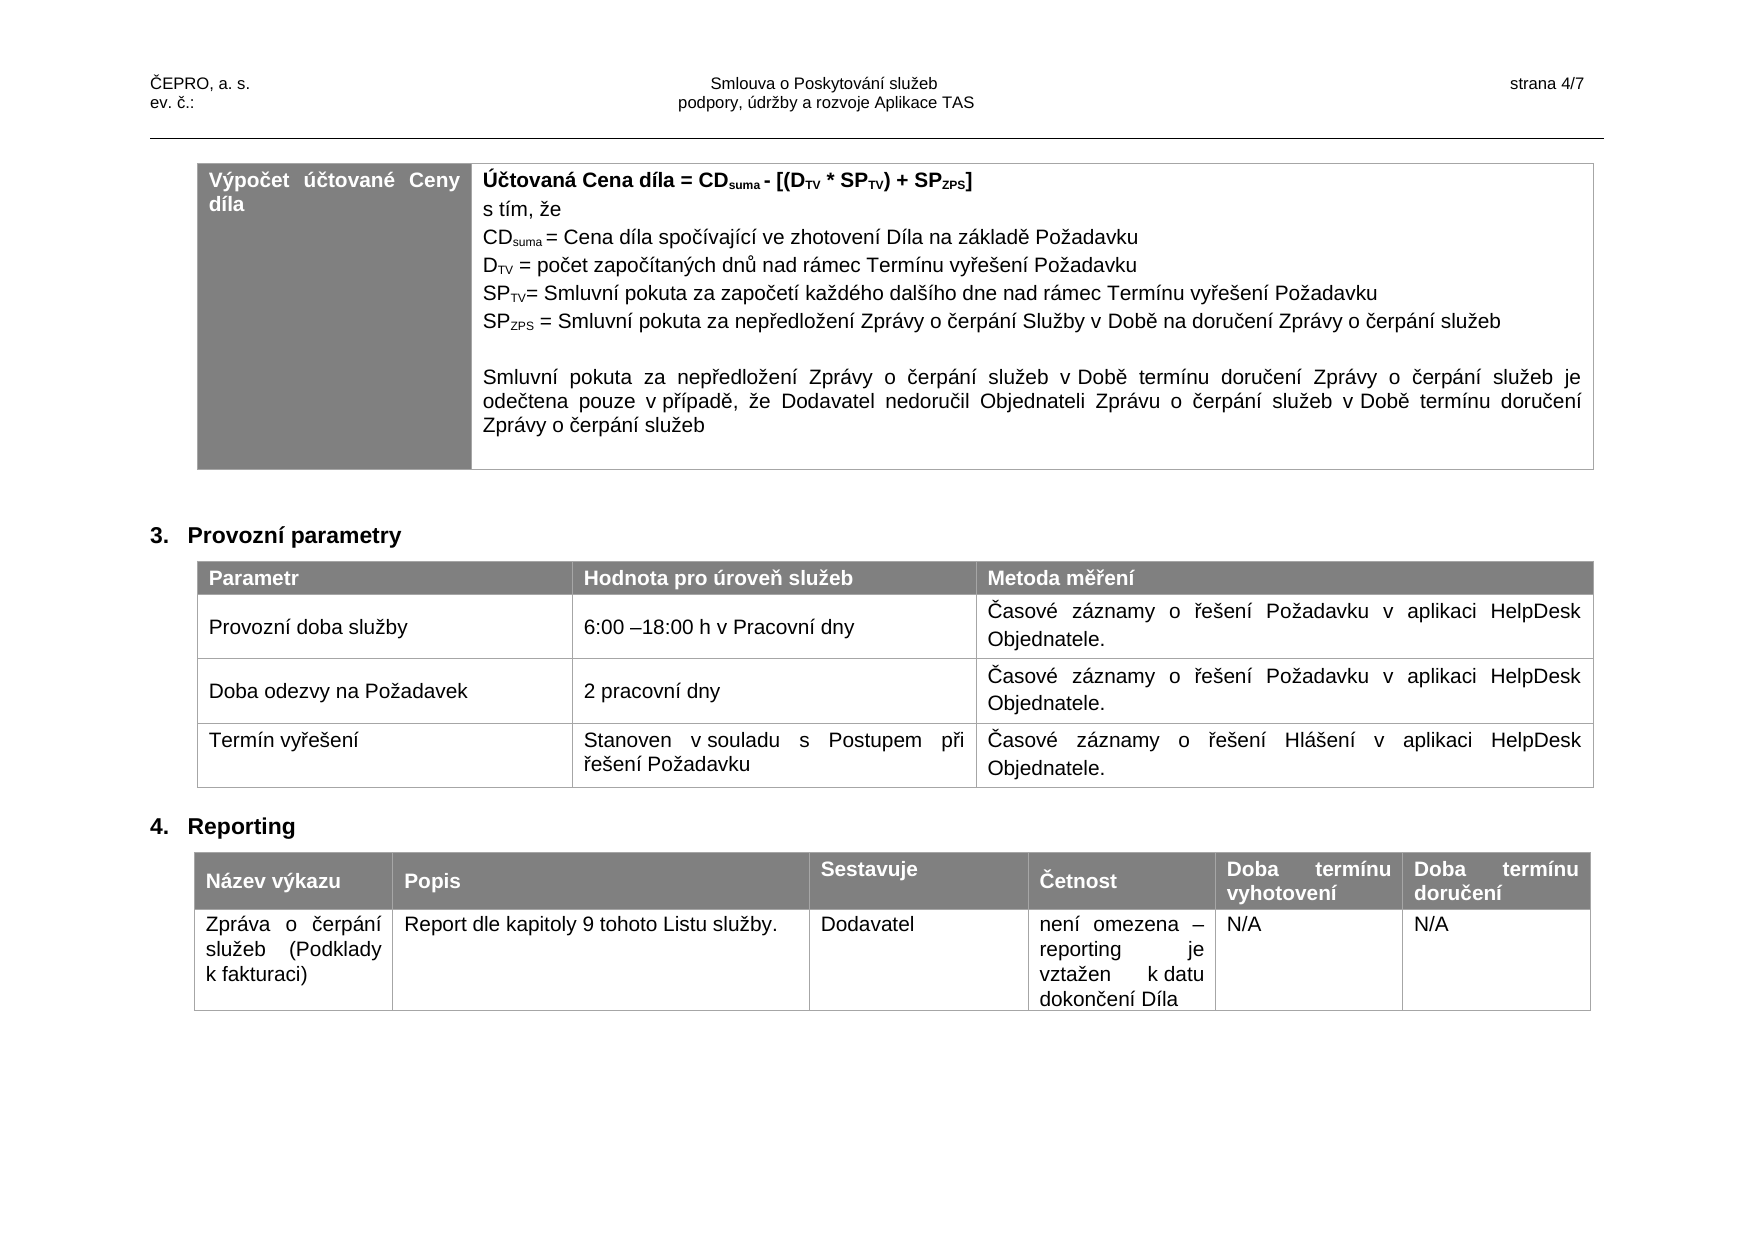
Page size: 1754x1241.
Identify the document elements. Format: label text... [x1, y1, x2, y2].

table_cell Termín vyřešení [198, 724, 572, 787]
list Provozní parametry [150, 522, 1604, 548]
table_cell Zpráva o čerpání služeb (Podklady k fakturaci) [195, 910, 392, 1010]
table_cell Dodavatel [810, 910, 1028, 1010]
table_cell Stanoven v souladu s Postupem při řešení Požadavku [573, 724, 976, 787]
table_cell 2 pracovní dny [573, 659, 976, 723]
table_header Metoda měření [977, 562, 1593, 594]
table_header Parametr [198, 562, 572, 594]
table_header Hodnota pro úroveň služeb [573, 562, 976, 594]
table_header Popis [393, 853, 809, 909]
table_header Četnost [1029, 853, 1215, 909]
table_header Sestavuje [810, 853, 1028, 909]
table_cell Časové záznamy o řešení Požadavku v aplikaci HelpDesk Objednatele. [977, 595, 1593, 658]
table_header Název výkazu [195, 853, 392, 909]
table_cell Časové záznamy o řešení Požadavku v aplikaci HelpDesk Objednatele. [977, 659, 1593, 723]
table_cell Výpočet účtované Ceny díla [198, 164, 471, 469]
table_header Doba termínu doručení [1403, 853, 1590, 909]
table_cell Časové záznamy o řešení Hlášení v aplikaci HelpDesk Objednatele. [977, 724, 1593, 787]
table_cell není omezena – reporting je vztažen k datu dokončení Díla [1029, 910, 1215, 1010]
list Reporting [150, 813, 1604, 839]
table_cell N/A [1216, 910, 1402, 1010]
table_header Doba termínu vyhotovení [1216, 853, 1402, 909]
table_cell Report dle kapitoly 9 tohoto Listu služby. [393, 910, 809, 1010]
table_cell Provozní doba služby [198, 595, 572, 658]
table_cell Účtovaná Cena díla = CDsuma - [(DTV * SPTV) + SPZPS] s tím, že CDsuma = Cena díla spočívající ve zhotovení Díla na základě Požadavku DTV = počet započítaných dnů nad rámec Termínu vyřešení Požadavku SPTV= Smluvní pokuta za započetí každého dalšího dne nad rámec Termínu vyřešení Požadavku SPZPS = Smluvní pokuta za nepředložení Zprávy o čerpání Služby v Době na doručení Zprávy o čerpání služeb Smluvní pokuta za nepředložení Zprávy o čerpání služeb v Době termínu doručení Zprávy o čerpání služeb je odečtena pouze v případě, že Dodavatel nedoručil Objednateli Zprávu o čerpání služeb v Době termínu doručení Zprávy o čerpání služeb [472, 164, 1593, 469]
table_cell N/A [1403, 910, 1590, 1010]
table_cell 6:00 –18:00 h v Pracovní dny [573, 595, 976, 658]
table_cell Doba odezvy na Požadavek [198, 659, 572, 723]
